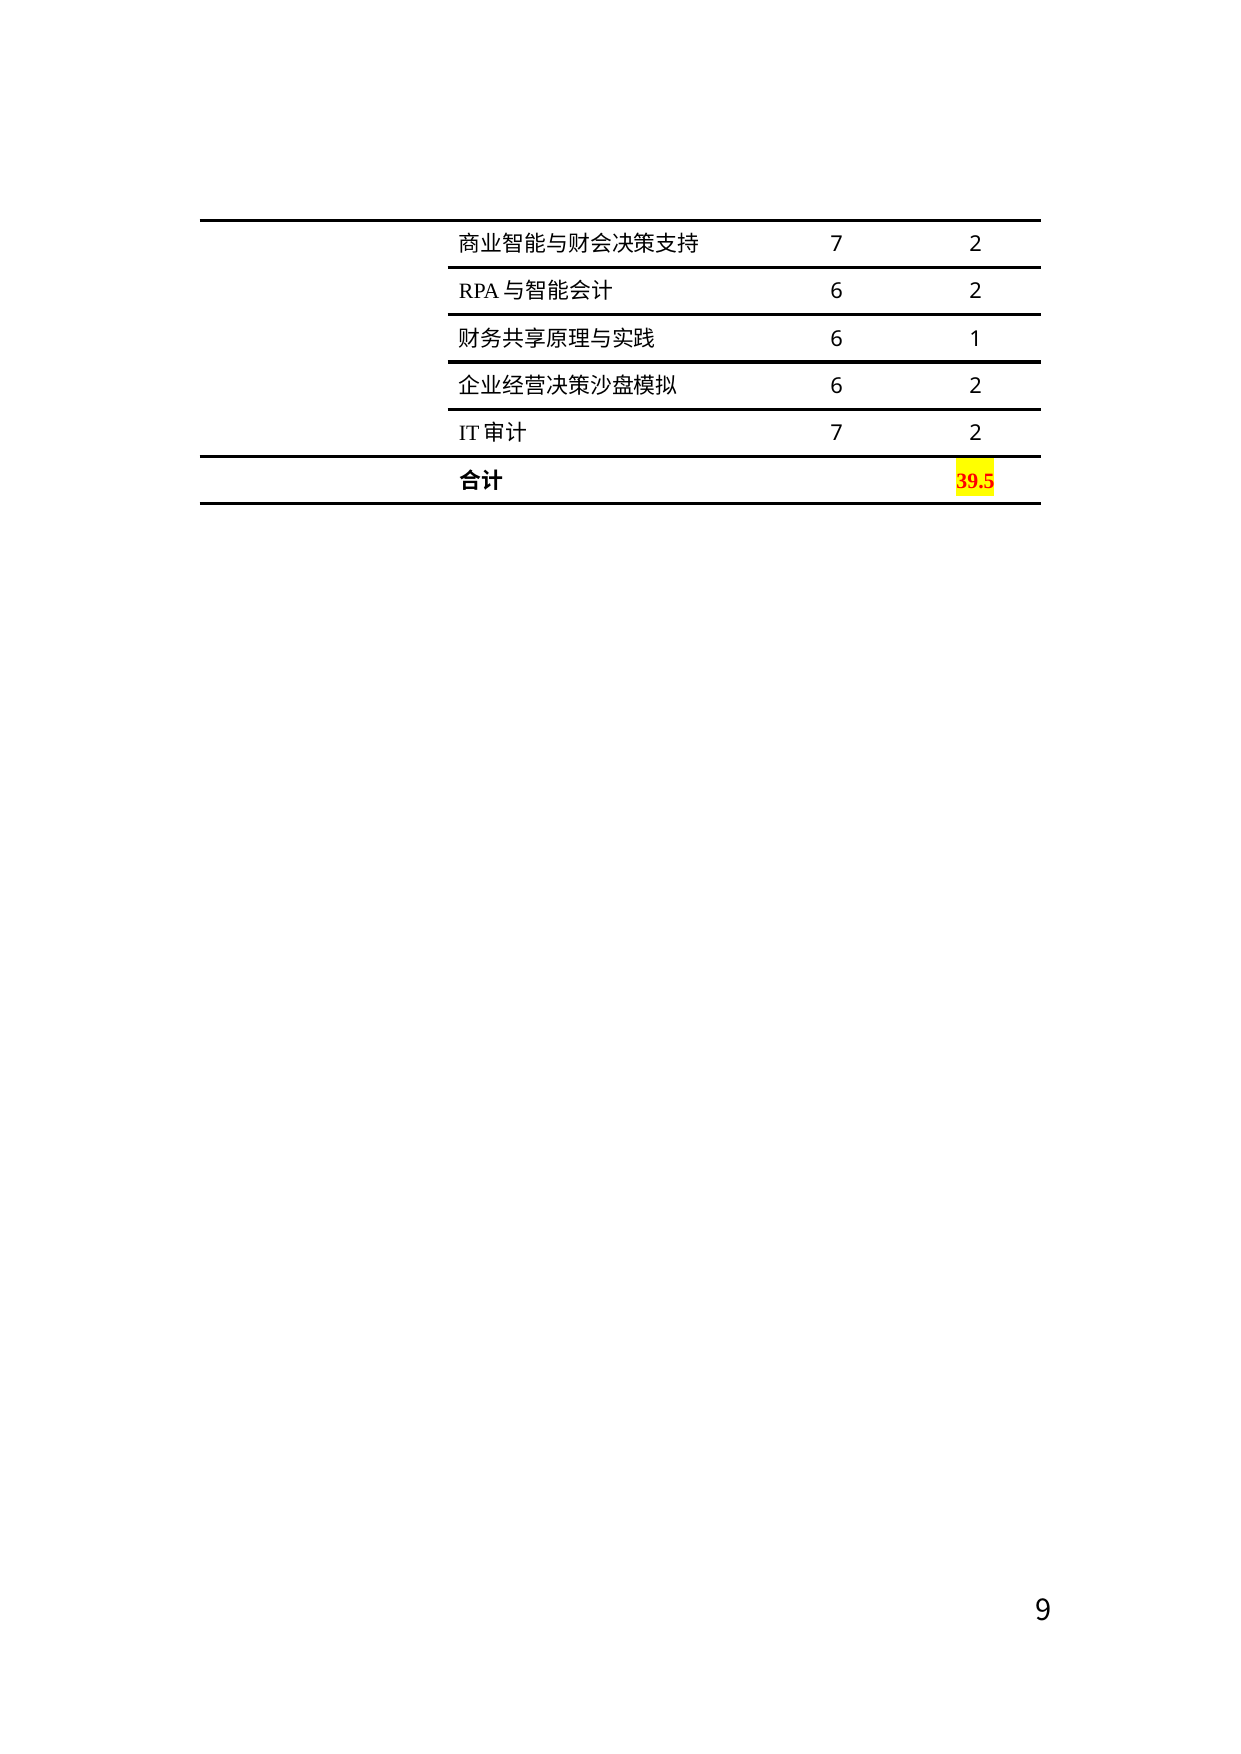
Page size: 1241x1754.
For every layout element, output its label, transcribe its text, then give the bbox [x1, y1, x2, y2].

table_cell 合计 [200, 458, 763, 502]
table_cell 2 [910, 411, 1041, 455]
table_cell 39.5 [910, 458, 1041, 502]
table_cell 7 [763, 411, 910, 455]
table_cell 7 [763, 222, 910, 266]
table_cell 2 [910, 222, 1041, 266]
table_cell 企业经营决策沙盘模拟 [448, 364, 763, 408]
table_cell RPA与智能会计 [448, 269, 763, 313]
table_cell 1 [910, 316, 1041, 360]
table_cell [763, 458, 910, 502]
table_cell 2 [910, 269, 1041, 313]
table_cell 财务共享原理与实践 [448, 316, 763, 360]
table_cell 6 [763, 364, 910, 408]
table_cell 6 [763, 269, 910, 313]
table_cell 2 [910, 364, 1041, 408]
table_cell 商业智能与财会决策支持 [448, 222, 763, 266]
table_cell 6 [763, 316, 910, 360]
table_cell IT审计 [448, 411, 763, 455]
